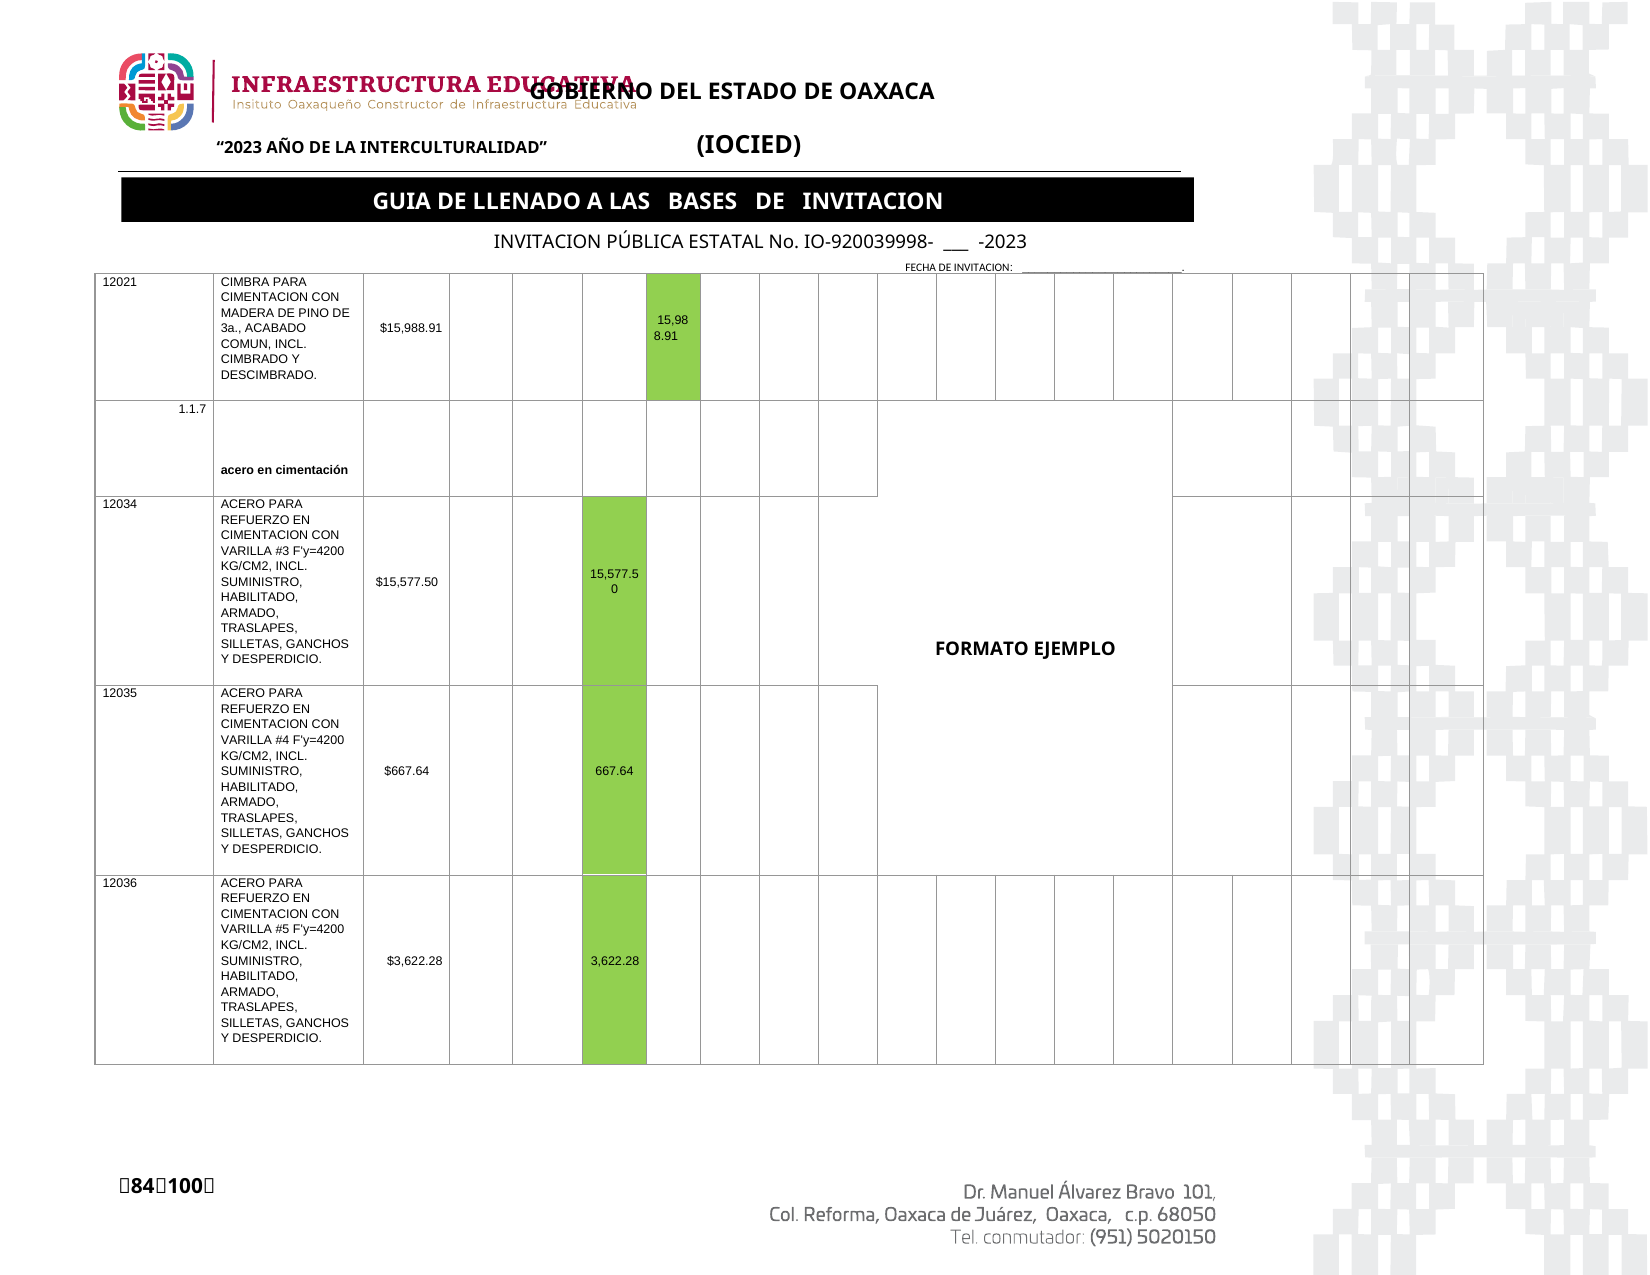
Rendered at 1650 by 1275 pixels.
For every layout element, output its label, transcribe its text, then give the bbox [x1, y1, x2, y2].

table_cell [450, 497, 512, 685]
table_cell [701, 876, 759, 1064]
table_cell 1.1.7 [96, 401, 213, 496]
table_cell [513, 274, 582, 400]
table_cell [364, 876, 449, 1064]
table_cell [878, 274, 936, 400]
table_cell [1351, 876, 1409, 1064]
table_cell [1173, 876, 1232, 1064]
table_cell [701, 401, 759, 496]
table_cell [1233, 274, 1291, 400]
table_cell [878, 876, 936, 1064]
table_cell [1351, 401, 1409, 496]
table_cell [1351, 274, 1409, 400]
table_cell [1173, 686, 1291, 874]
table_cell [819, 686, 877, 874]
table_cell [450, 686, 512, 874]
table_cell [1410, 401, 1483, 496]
table_cell [513, 401, 582, 496]
table_cell [819, 274, 877, 400]
table_cell 15,988.91 [647, 274, 700, 400]
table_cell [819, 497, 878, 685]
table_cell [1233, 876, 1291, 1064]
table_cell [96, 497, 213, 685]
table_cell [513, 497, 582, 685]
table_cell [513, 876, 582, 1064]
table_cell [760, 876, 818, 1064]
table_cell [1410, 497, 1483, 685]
table_cell [1410, 274, 1483, 400]
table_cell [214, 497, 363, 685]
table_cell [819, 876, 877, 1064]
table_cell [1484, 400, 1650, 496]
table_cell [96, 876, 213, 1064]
table_cell [583, 401, 646, 496]
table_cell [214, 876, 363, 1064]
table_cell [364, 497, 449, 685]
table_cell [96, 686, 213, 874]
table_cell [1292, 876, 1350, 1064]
table_cell [1055, 274, 1113, 400]
table_cell [937, 274, 995, 400]
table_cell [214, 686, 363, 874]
table_cell [647, 401, 700, 496]
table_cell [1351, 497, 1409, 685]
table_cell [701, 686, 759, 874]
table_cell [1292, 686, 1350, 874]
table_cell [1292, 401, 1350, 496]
table_cell [1292, 274, 1350, 400]
table_cell [701, 274, 759, 400]
table_cell [450, 274, 512, 400]
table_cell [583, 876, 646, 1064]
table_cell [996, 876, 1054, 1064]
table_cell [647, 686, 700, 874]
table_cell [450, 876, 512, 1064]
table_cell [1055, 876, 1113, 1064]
table_cell [1114, 274, 1172, 400]
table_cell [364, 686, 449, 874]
table_cell [1173, 274, 1232, 400]
table_cell [760, 274, 818, 400]
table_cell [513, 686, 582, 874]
table_cell [450, 401, 512, 496]
table_cell acero en cimentación [214, 401, 363, 496]
table_cell [583, 274, 646, 400]
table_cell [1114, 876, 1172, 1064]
table_cell [819, 401, 877, 496]
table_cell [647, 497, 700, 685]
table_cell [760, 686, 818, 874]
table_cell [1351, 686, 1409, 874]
table_cell $15,988.91 [364, 274, 449, 400]
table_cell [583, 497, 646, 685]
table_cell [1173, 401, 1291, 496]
table_cell FORMATO EJEMPLO [878, 401, 1172, 874]
table_cell 12021 [96, 274, 213, 400]
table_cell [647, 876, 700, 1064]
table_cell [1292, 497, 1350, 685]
table_cell [760, 401, 818, 496]
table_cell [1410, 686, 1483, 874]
table_cell [996, 274, 1054, 400]
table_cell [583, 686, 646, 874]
table_cell [364, 401, 449, 496]
table_cell CIMBRA PARA CIMENTACION CON MADERA DE PINO DE 3a., ACABADO COMUN, INCL. CIMBRADO Y DESCIMBRADO. [214, 274, 363, 400]
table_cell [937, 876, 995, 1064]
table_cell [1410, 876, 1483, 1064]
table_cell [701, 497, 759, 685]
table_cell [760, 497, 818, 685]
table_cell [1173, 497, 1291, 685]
